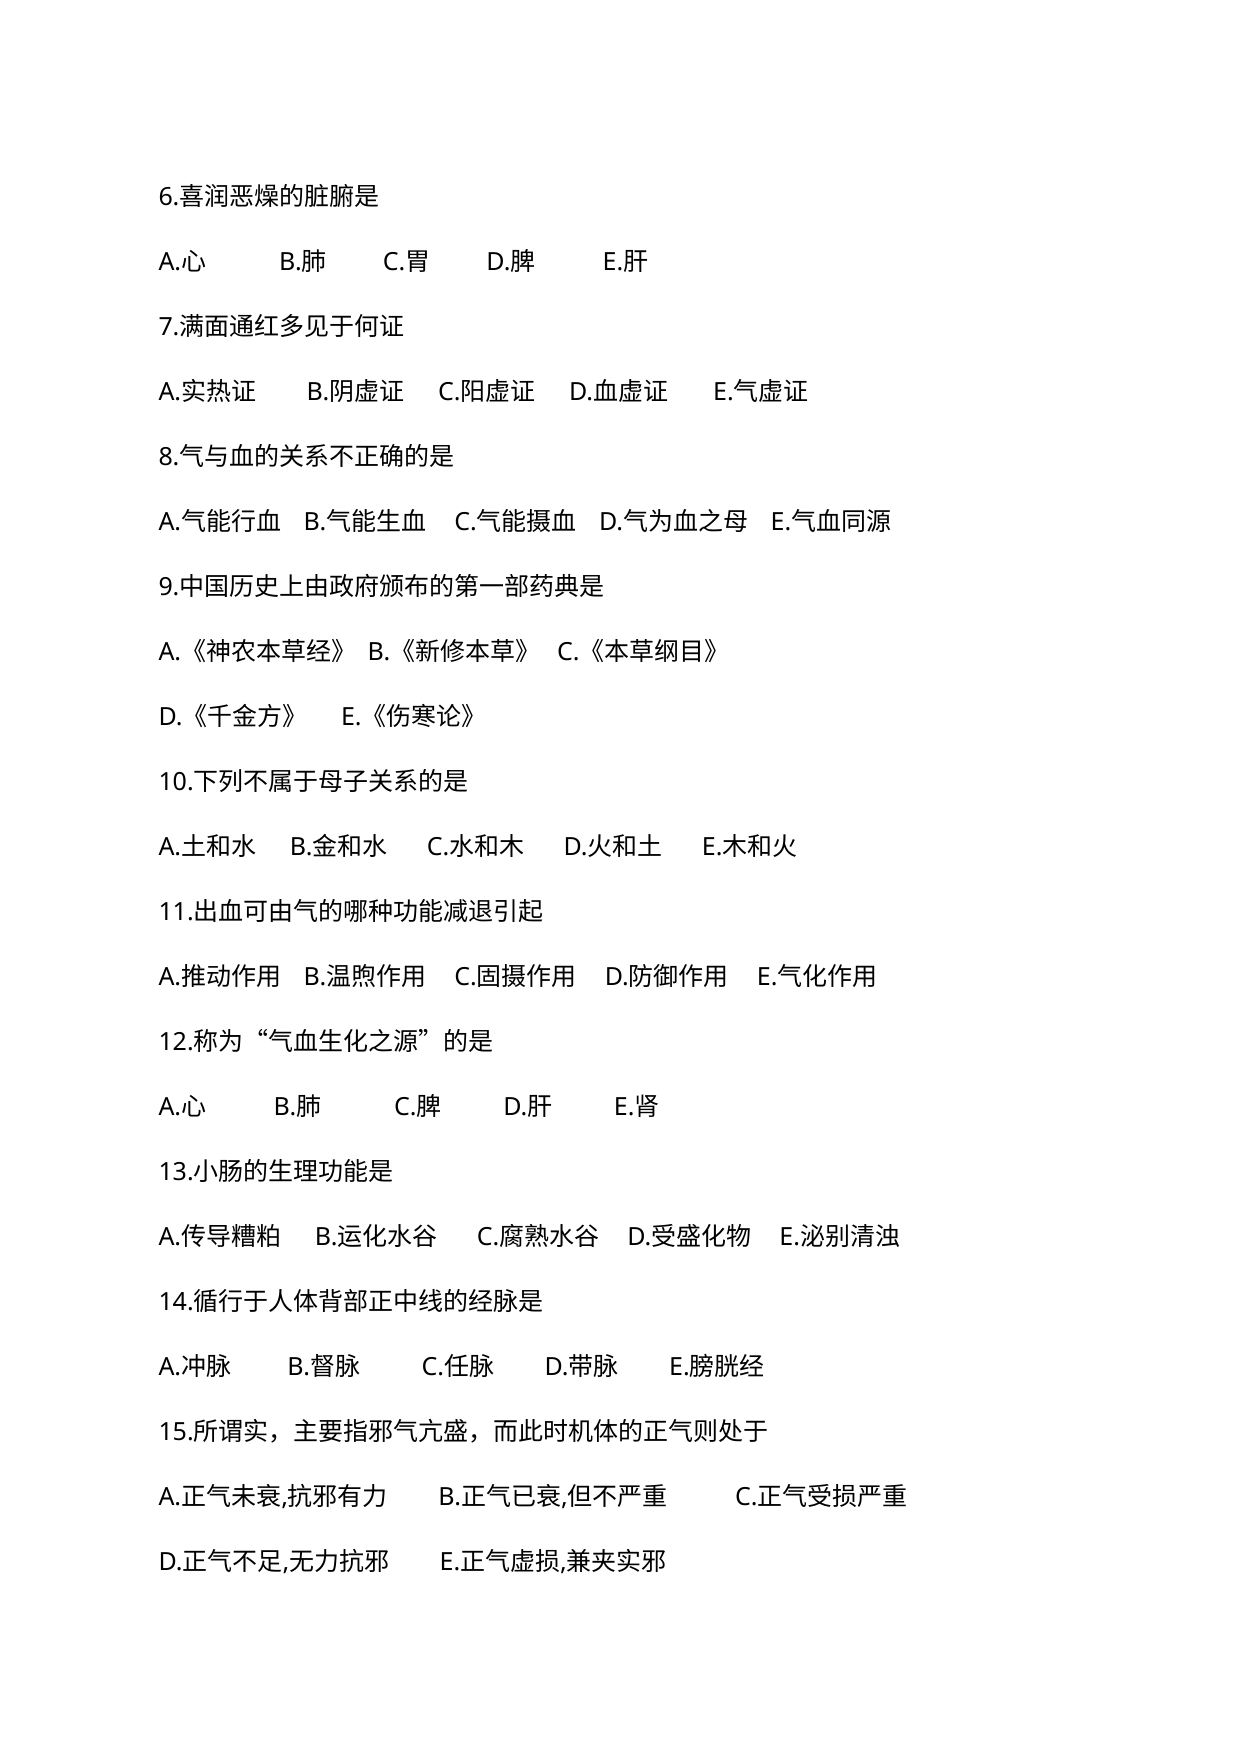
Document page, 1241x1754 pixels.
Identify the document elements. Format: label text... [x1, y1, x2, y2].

text 7.满面通红多见于何证 [158, 292, 1082, 357]
text 8.气与血的关系不正确的是 [158, 422, 1082, 487]
text 14.循行于人体背部正中线的经脉是 [158, 1267, 1082, 1332]
text 10.下列不属于母子关系的是 [158, 747, 1082, 812]
text A.心 B.肺 C.脾 D.肝 E.肾 [158, 1072, 1082, 1137]
text 6.喜润恶燥的脏腑是 [158, 162, 1082, 227]
text A.气能行血 B.气能生血 C.气能摄血 D.气为血之母 E.气血同源 [158, 487, 1082, 552]
text 9.中国历史上由政府颁布的第一部药典是 [158, 552, 1082, 617]
text 13.小肠的生理功能是 [158, 1137, 1082, 1202]
text D.正气不足,无力抗邪 E.正气虚损,兼夹实邪 [158, 1527, 1082, 1592]
text A.推动作用 B.温煦作用 C.固摄作用 D.防御作用 E.气化作用 [158, 942, 1082, 1007]
text A.传导糟粕 B.运化水谷 C.腐熟水谷 D.受盛化物 E.泌别清浊 [158, 1202, 1082, 1267]
text A.心 B.肺 C.胃 D.脾 E.肝 [158, 227, 1082, 292]
text A.正气未衰,抗邪有力 B.正气已衰,但不严重 C.正气受损严重 [158, 1462, 1082, 1527]
text A.《神农本草经》 B.《新修本草》 C.《本草纲目》 [158, 617, 1082, 682]
text 11.出血可由气的哪种功能减退引起 [158, 877, 1082, 942]
text A.冲脉 B.督脉 C.任脉 D.带脉 E.膀胱经 [158, 1332, 1082, 1397]
text 12.称为“气血生化之源”的是 [158, 1007, 1082, 1072]
text 15.所谓实，主要指邪气亢盛，而此时机体的正气则处于 [158, 1397, 1082, 1462]
text A.实热证 B.阴虚证 C.阳虚证 D.血虚证 E.气虚证 [158, 357, 1082, 422]
text A.土和水 B.金和水 C.水和木 D.火和土 E.木和火 [158, 812, 1082, 877]
text D.《千金方》 E.《伤寒论》 [158, 682, 1082, 747]
